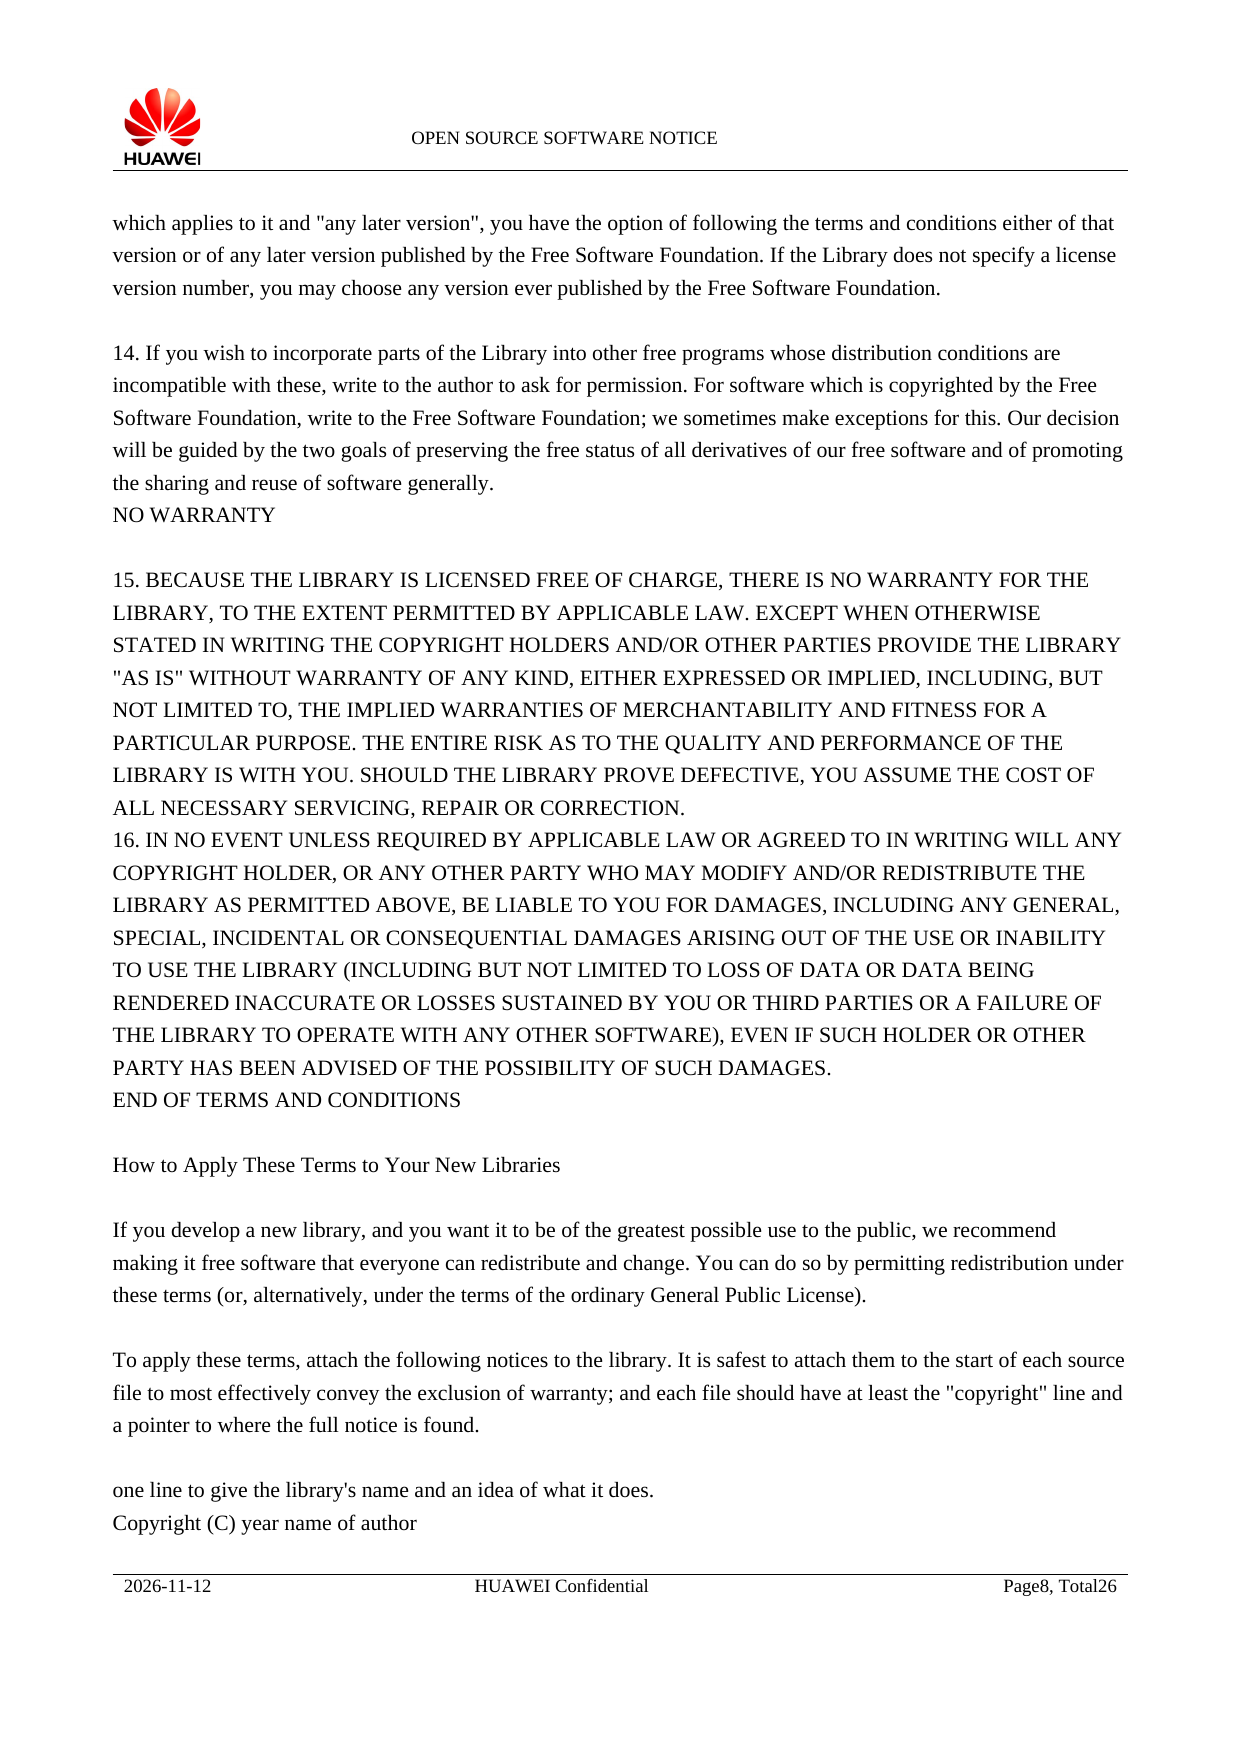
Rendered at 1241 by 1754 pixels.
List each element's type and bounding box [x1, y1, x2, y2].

picture [124, 88, 201, 165]
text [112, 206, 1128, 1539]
